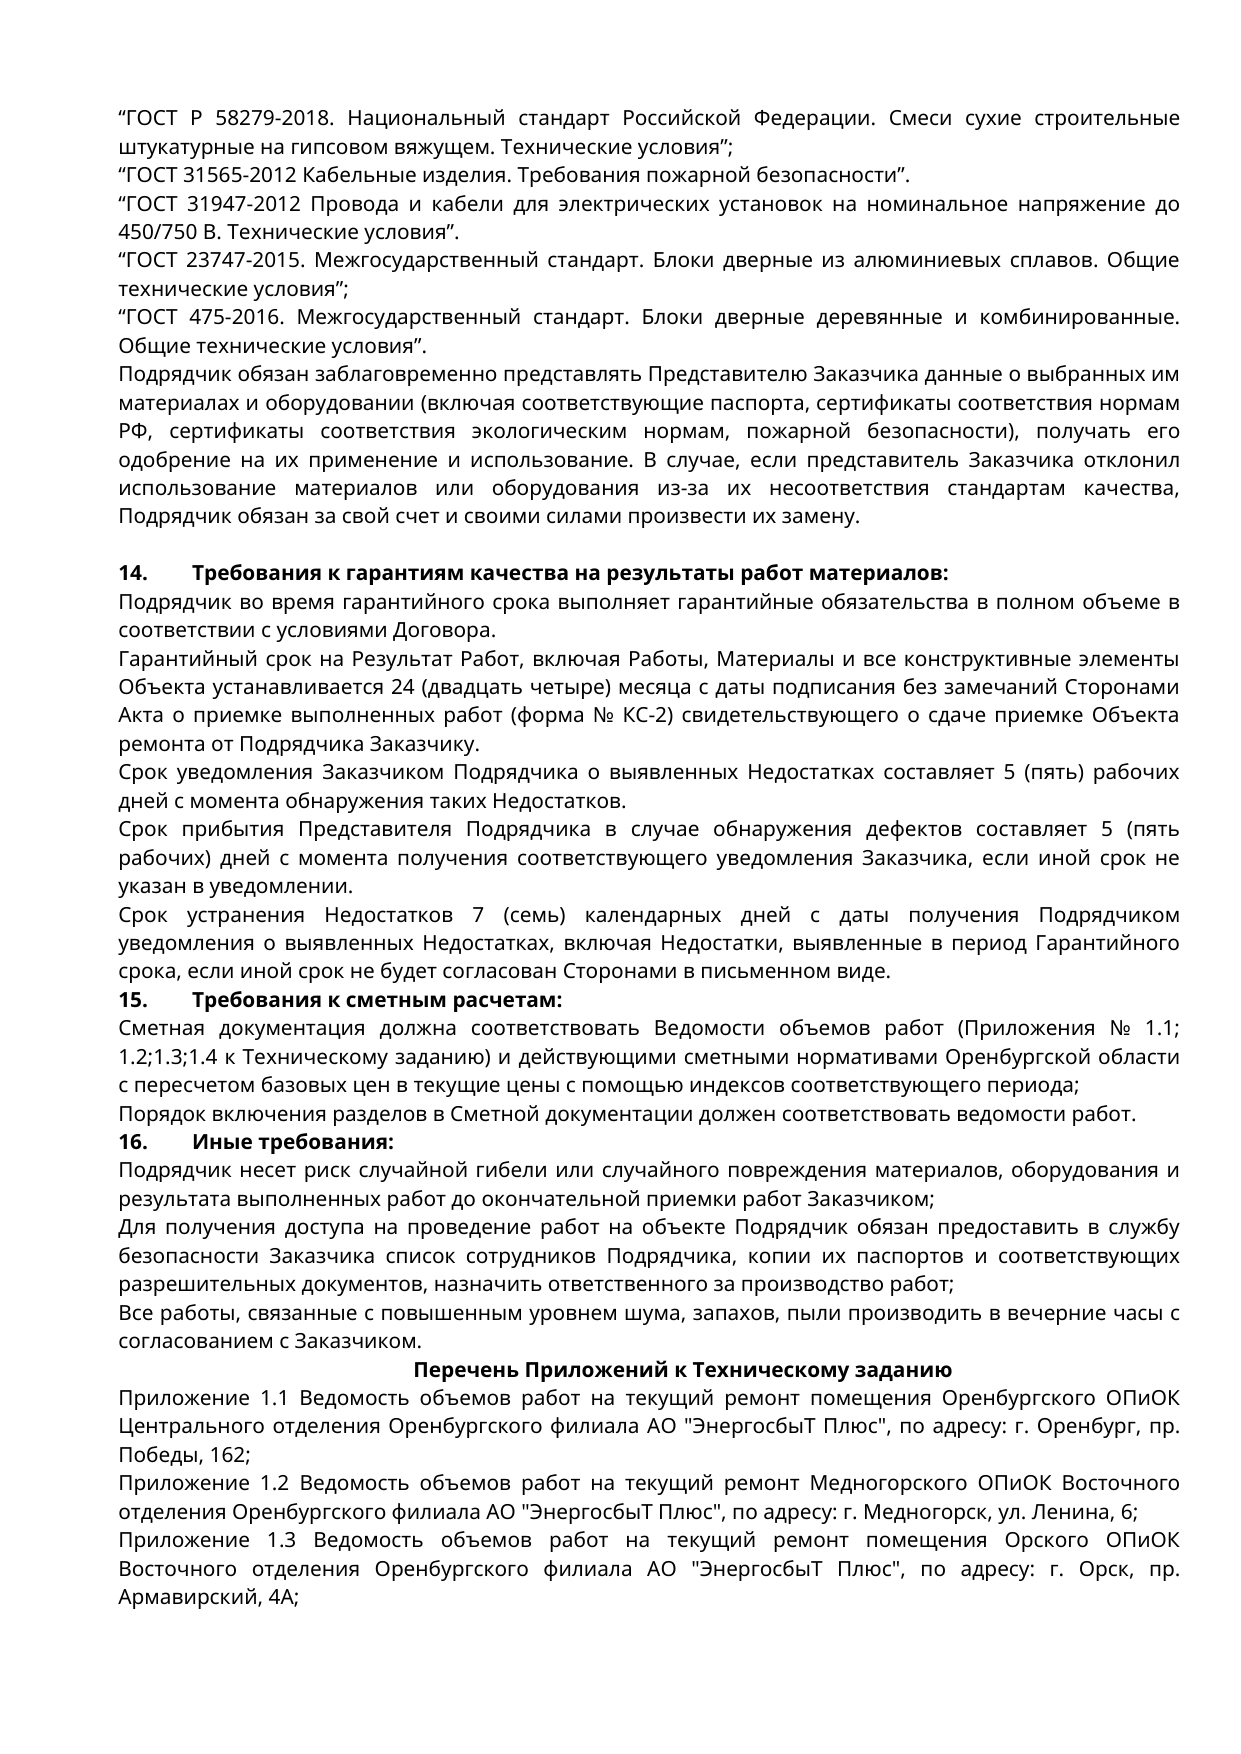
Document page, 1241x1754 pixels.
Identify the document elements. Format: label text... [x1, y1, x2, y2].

text “ГОСТ 31947-2012 Провода и кабели для электрических установок на номинальное напряжение до 450/750 В. Технические условия”. [118, 189, 1181, 246]
text Срок прибытия Представителя Подрядчика в случае обнаружения дефектов составляет 5 (пять рабочих) дней с момента получения соответствующего уведомления Заказчика, если иной срок не указан в уведомлении. [118, 814, 1181, 900]
text 16. Иные требования: [118, 1127, 1181, 1156]
text “ГОСТ 475-2016. Межгосударственный стандарт. Блоки дверные деревянные и комбинированные. Общие технические условия”. [118, 302, 1181, 359]
text 14. Требования к гарантиям качества на результаты работ материалов: [118, 558, 1181, 587]
text Перечень Приложений к Техническому заданию [339, 1355, 1181, 1383]
text Подрядчик обязан заблаговременно представлять Представителю Заказчика данные о выбранных им материалах и оборудовании (включая соответствующие паспорта, сертификаты соответствия нормам РФ, сертификаты соответствия экологическим нормам, пожарной безопасности), получать его одобрение на их применение и использование. В случае, если представитель Заказчика отклонил использование материалов или оборудования из-за их несоответствия стандартам качества, Подрядчик обязан за свой счет и своими силами произвести их замену. [118, 359, 1181, 530]
text “ГОСТ 31565-2012 Кабельные изделия. Требования пожарной безопасности”. [118, 160, 1181, 189]
text Срок уведомления Заказчиком Подрядчика о выявленных Недостатках составляет 5 (пять) рабочих дней с момента обнаружения таких Недостатков. [118, 757, 1181, 814]
text Для получения доступа на проведение работ на объекте Подрядчик обязан предоставить в службу безопасности Заказчика список сотрудников Подрядчика, копии их паспортов и соответствующих разрешительных документов, назначить ответственного за производство работ; [118, 1212, 1181, 1298]
text Все работы, связанные с повышенным уровнем шума, запахов, пыли производить в вечерние часы с согласованием с Заказчиком. [118, 1298, 1181, 1355]
text Подрядчик несет риск случайной гибели или случайного повреждения материалов, оборудования и результата выполненных работ до окончательной приемки работ Заказчиком; [118, 1156, 1181, 1212]
text “ГОСТ 23747-2015. Межгосударственный стандарт. Блоки дверные из алюминиевых сплавов. Общие технические условия”; [118, 246, 1181, 302]
text “ГОСТ Р 58279-2018. Национальный стандарт Российской Федерации. Смеси сухие строительные штукатурные на гипсовом вяжущем. Технические условия”; [118, 103, 1181, 160]
text Порядок включения разделов в Сметной документации должен соответствовать ведомости работ. [118, 1099, 1181, 1127]
text Приложение 1.3 Ведомость объемов работ на текущий ремонт помещения Орского ОПиОК Восточного отделения Оренбургского филиала АО "ЭнергосбыТ Плюс", по адресу: г. Орск, пр. Армавирский, 4А; [118, 1525, 1181, 1611]
text Приложение 1.1 Ведомость объемов работ на текущий ремонт помещения Оренбургского ОПиОК Центрального отделения Оренбургского филиала АО "ЭнергосбыТ Плюс", по адресу: г. Оренбург, пр. Победы, 162; [118, 1383, 1181, 1468]
text 15. Требования к сметным расчетам: [118, 985, 1181, 1013]
text Приложение 1.2 Ведомость объемов работ на текущий ремонт Медногорского ОПиОК Восточного отделения Оренбургского филиала АО "ЭнергосбыТ Плюс", по адресу: г. Медногорск, ул. Ленина, 6; [118, 1468, 1181, 1525]
text Сметная документация должна соответствовать Ведомости объемов работ (Приложения № 1.1; 1.2;1.3;1.4 к Техническому заданию) и действующими сметными нормативами Оренбургской области с пересчетом базовых цен в текущие цены с помощью индексов соответствующего периода; [118, 1013, 1181, 1099]
text Гарантийный срок на Результат Работ, включая Работы, Материалы и все конструктивные элементы Объекта устанавливается 24 (двадцать четыре) месяца с даты подписания без замечаний Сторонами Акта о приемке выполненных работ (форма № КС-2) свидетельствующего о сдаче приемке Объекта ремонта от Подрядчика Заказчику. [118, 644, 1181, 757]
text Подрядчик во время гарантийного срока выполняет гарантийные обязательства в полном объеме в соответствии с условиями Договора. [118, 587, 1181, 644]
text Срок устранения Недостатков 7 (семь) календарных дней с даты получения Подрядчиком уведомления о выявленных Недостатках, включая Недостатки, выявленные в период Гарантийного срока, если иной срок не будет согласован Сторонами в письменном виде. [118, 900, 1181, 985]
